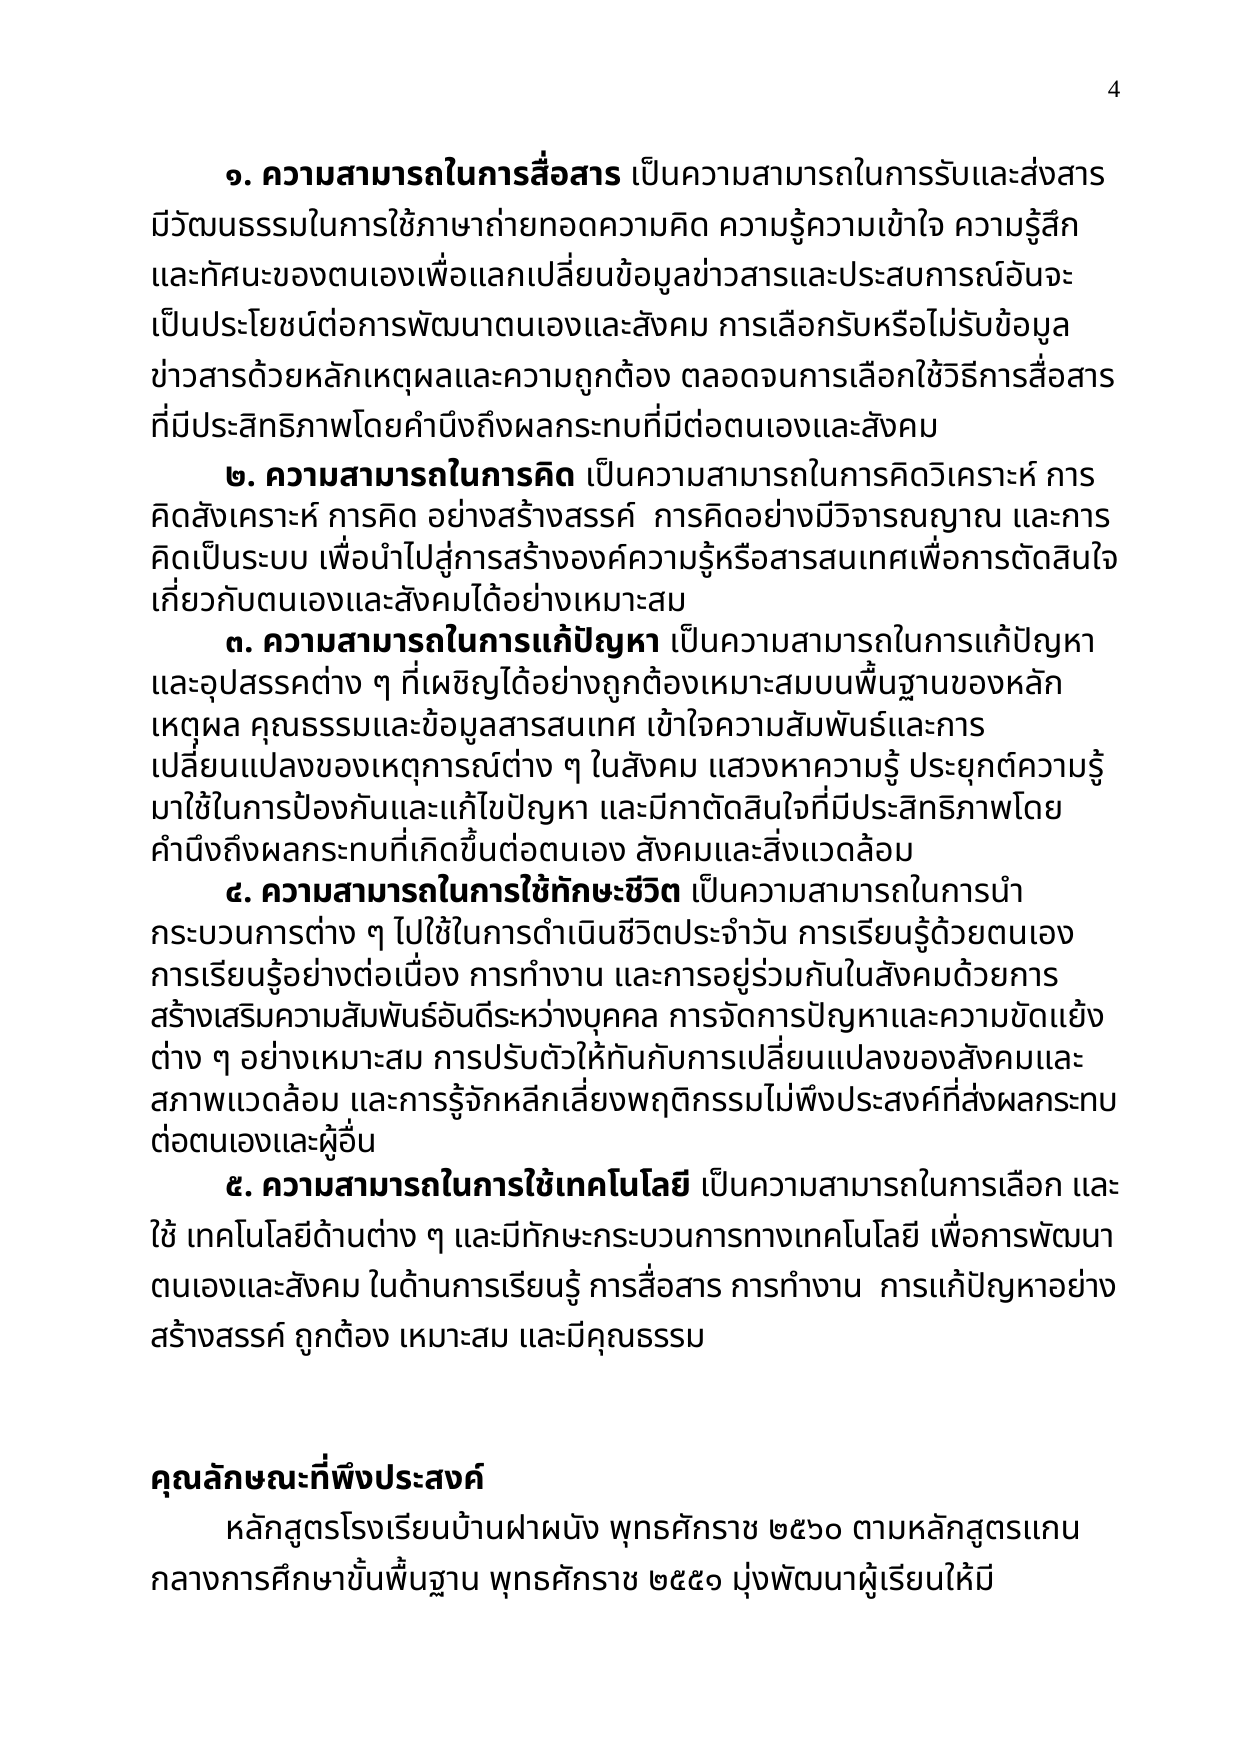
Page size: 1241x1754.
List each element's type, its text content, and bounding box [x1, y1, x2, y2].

text ๓. ความสามารถในการแก้ปัญหา เป็นความสามารถในการแก้ปัญหาและอุปสรรคต่าง ๆ ที่เผชิญได้อย่างถูกต้องเหมาะสมบนพื้นฐานของหลักเหตุผล คุณธรรมและข้อมูลสารสนเทศ เข้าใจความสัมพันธ์และการเปลี่ยนแปลงของเหตุการณ์ต่าง ๆ ในสังคม แสวงหาความรู้ ประยุกต์ความรู้มาใช้ในการป้องกันและแก้ไขปัญหา และมีกาตัดสินใจที่มีประสิทธิภาพโดยคำนึงถึงผลกระทบที่เกิดขึ้นต่อตนเอง สังคมและสิ่งแวดล้อม [150, 619, 1120, 869]
text คุณลักษณะที่พึงประสงค์ [150, 1454, 1120, 1504]
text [150, 1504, 1120, 1605]
text ๕. ความสามารถในการใช้เทคโนโลยี เป็นความสามารถในการเลือก และใช้ เทคโนโลยีด้านต่าง ๆ และมีทักษะกระบวนการทางเทคโนโลยี เพื่อการพัฒนาตนเองและสังคม ในด้านการเรียนรู้ การสื่อสาร การทำงาน การแก้ปัญหาอย่างสร้างสรรค์ ถูกต้อง เหมาะสม และมีคุณธรรม [150, 1161, 1120, 1363]
text ๔. ความสามารถในการใช้ทักษะชีวิต เป็นความสามารถในการนำกระบวนการต่าง ๆ ไปใช้ในการดำเนินชีวิตประจำวัน การเรียนรู้ด้วยตนเอง การเรียนรู้อย่างต่อเนื่อง การทำงาน และการอยู่ร่วมกันในสังคมด้วยการสร้างเสริมความสัมพันธ์อันดีระหว่างบุคคล การจัดการปัญหาและความขัดแย้งต่าง ๆ อย่างเหมาะสม การปรับตัวให้ทันกับการเปลี่ยนแปลงของสังคมและสภาพแวดล้อม และการรู้จักหลีกเลี่ยงพฤติกรรมไม่พึงประสงค์ที่ส่งผลกระทบต่อตนเองและผู้อื่น [150, 869, 1120, 1161]
text ๒. ความสามารถในการคิด เป็นความสามารถในการคิดวิเคราะห์ การคิดสังเคราะห์ การคิด อย่างสร้างสรรค์ การคิดอย่างมีวิจารณญาณ และการคิดเป็นระบบ เพื่อนำไปสู่การสร้างองค์ความรู้หรือสารสนเทศเพื่อการตัดสินใจเกี่ยวกับตนเองและสังคมได้อย่างเหมาะสม [150, 453, 1120, 619]
text ๑. ความสามารถในการสื่อสาร เป็นความสามารถในการรับและส่งสาร มีวัฒนธรรมในการใช้ภาษาถ่ายทอดความคิด ความรู้ความเข้าใจ ความรู้สึก และทัศนะของตนเองเพื่อแลกเปลี่ยนข้อมูลข่าวสารและประสบการณ์อันจะเป็นประโยชน์ต่อการพัฒนาตนเองและสังคม การเลือกรับหรือไม่รับข้อมูลข่าวสารด้วยหลักเหตุผลและความถูกต้อง ตลอดจนการเลือกใช้วิธีการสื่อสาร ที่มีประสิทธิภาพโดยคำนึงถึงผลกระทบที่มีต่อตนเองและสังคม [150, 150, 1120, 453]
